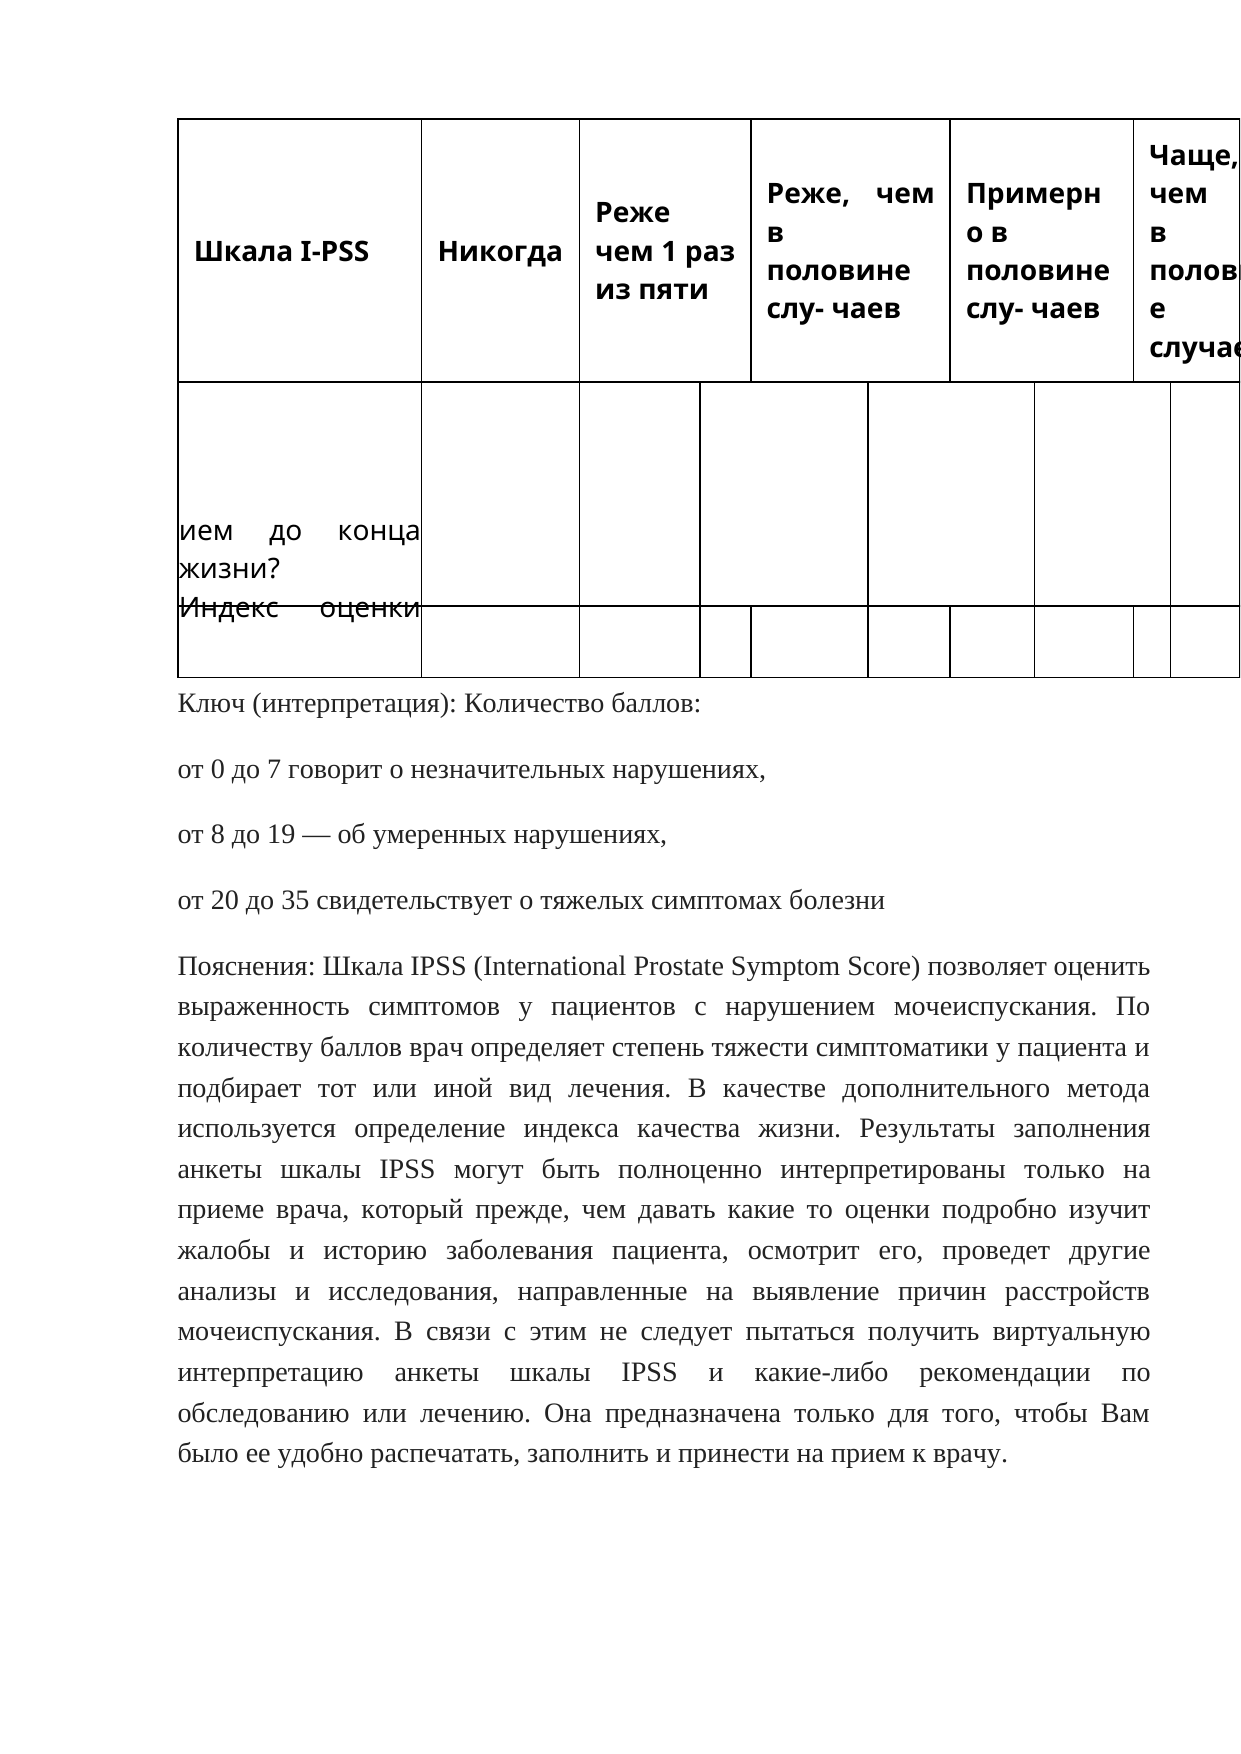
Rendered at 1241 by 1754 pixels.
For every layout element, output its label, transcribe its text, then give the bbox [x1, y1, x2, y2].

table_cell [422, 607, 579, 677]
table_cell [869, 607, 949, 677]
text от 0 до 7 говорит о незначительных нарушениях, [177, 744, 1152, 784]
table_cell [179, 607, 421, 677]
table_cell [701, 607, 750, 677]
table_header Шкала I-PSS [179, 120, 421, 381]
text Ключ (интерпретация): Количество баллов: [177, 678, 1152, 719]
text Пояснения: Шкала IPSS (International Prostate Symptom Score) позволяет оценить выраженность симптомов у пациентов с нарушением мочеиспускания. По количеству баллов врач определяет степень тяжести симптоматики у пациента и подбирает тот или иной вид лечения. В качестве дополнительного метода используется определение индекса качества жизни. Результаты заполнения анкеты шкалы IPSS могут быть полноценно интерпретированы только на приеме врача, который прежде, чем давать какие то оценки подробно изучит жалобы и историю заболевания пациента, осмотрит его, проведет другие анализы и исследования, направленные на выявление причин расстройств мочеиспускания. В связи с этим не следует пытаться получить виртуальную интерпретацию анкеты шкалы IPSS и какие-либо рекомендации по обследованию или лечению. Она предназначена только для того, чтобы Вам было ее удобно распечатать, заполнить и принести на прием к врачу. [177, 941, 1152, 1469]
text от 20 до 35 свидетельствует о тяжелых симптомах болезни [177, 875, 1152, 916]
table_cell 0 [422, 383, 579, 605]
table_cell [951, 607, 1034, 677]
table_header Примерно в половине слу- чаев [951, 120, 1133, 381]
table_header Чаще, чем в половине случаев [1134, 120, 1239, 381]
table_cell 1 [580, 383, 699, 605]
table_cell 4 [1035, 383, 1170, 605]
table_cell [752, 607, 867, 677]
table_cell [1171, 607, 1239, 677]
table_header Реже, чем в половине слу- чаев [752, 120, 949, 381]
table_header Никогда [422, 120, 579, 381]
table_cell 2 [701, 383, 867, 605]
table_cell [1035, 607, 1133, 677]
table_cell [1134, 607, 1170, 677]
table_cell [580, 607, 699, 677]
table_header Реже чем 1 раз из пяти [580, 120, 750, 381]
text от 8 до 19 — об умеренных нарушениях, [177, 809, 1152, 850]
table_cell 3 [869, 383, 1034, 605]
table_cell 5 [1171, 383, 1239, 605]
